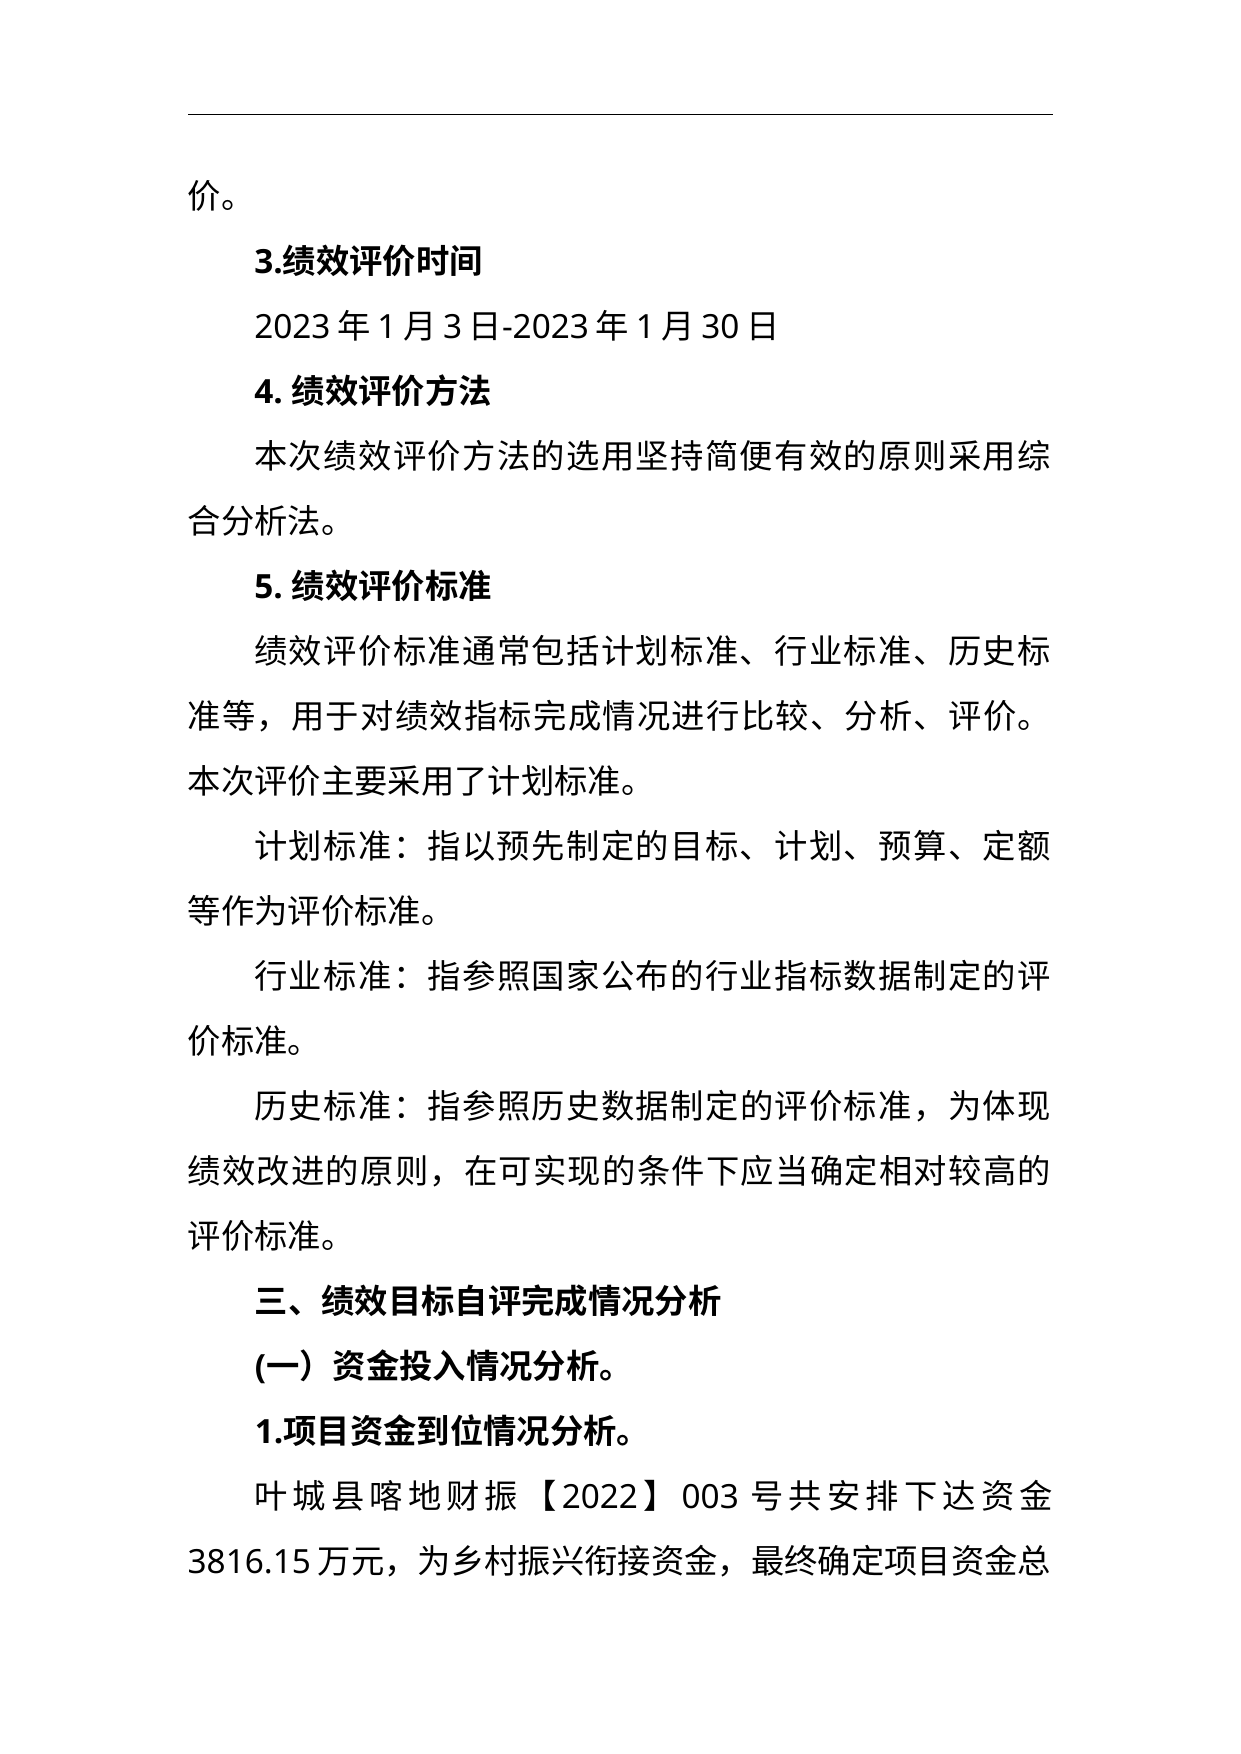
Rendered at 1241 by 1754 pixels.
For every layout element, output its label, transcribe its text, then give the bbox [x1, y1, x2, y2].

text 3.绩效评价时间 [187, 227, 1053, 292]
text 绩效评价标准通常包括计划标准、行业标准、历史标准等，用于对绩效指标完成情况进行比较、分析、评价。本次评价主要采用了计划标准。 [187, 617, 1053, 812]
text 三、绩效目标自评完成情况分析 [187, 1267, 1053, 1332]
text 历史标准：指参照历史数据制定的评价标准，为体现绩效改进的原则，在可实现的条件下应当确定相对较高的评价标准。 [187, 1072, 1053, 1267]
text 4. 绩效评价方法 [187, 357, 1053, 422]
text 5. 绩效评价标准 [187, 552, 1053, 617]
text 行业标准：指参照国家公布的行业指标数据制定的评价标准。 [187, 942, 1053, 1072]
text (一）资金投入情况分析。 [187, 1332, 1053, 1397]
text 1.项目资金到位情况分析。 [187, 1397, 1053, 1462]
text 2023年1月3日-2023年1月30日 [187, 292, 1053, 357]
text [187, 1462, 1053, 1592]
text 计划标准：指以预先制定的目标、计划、预算、定额等作为评价标准。 [187, 812, 1053, 942]
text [187, 162, 1053, 227]
text 本次绩效评价方法的选用坚持简便有效的原则采用综合分析法。 [187, 422, 1053, 552]
